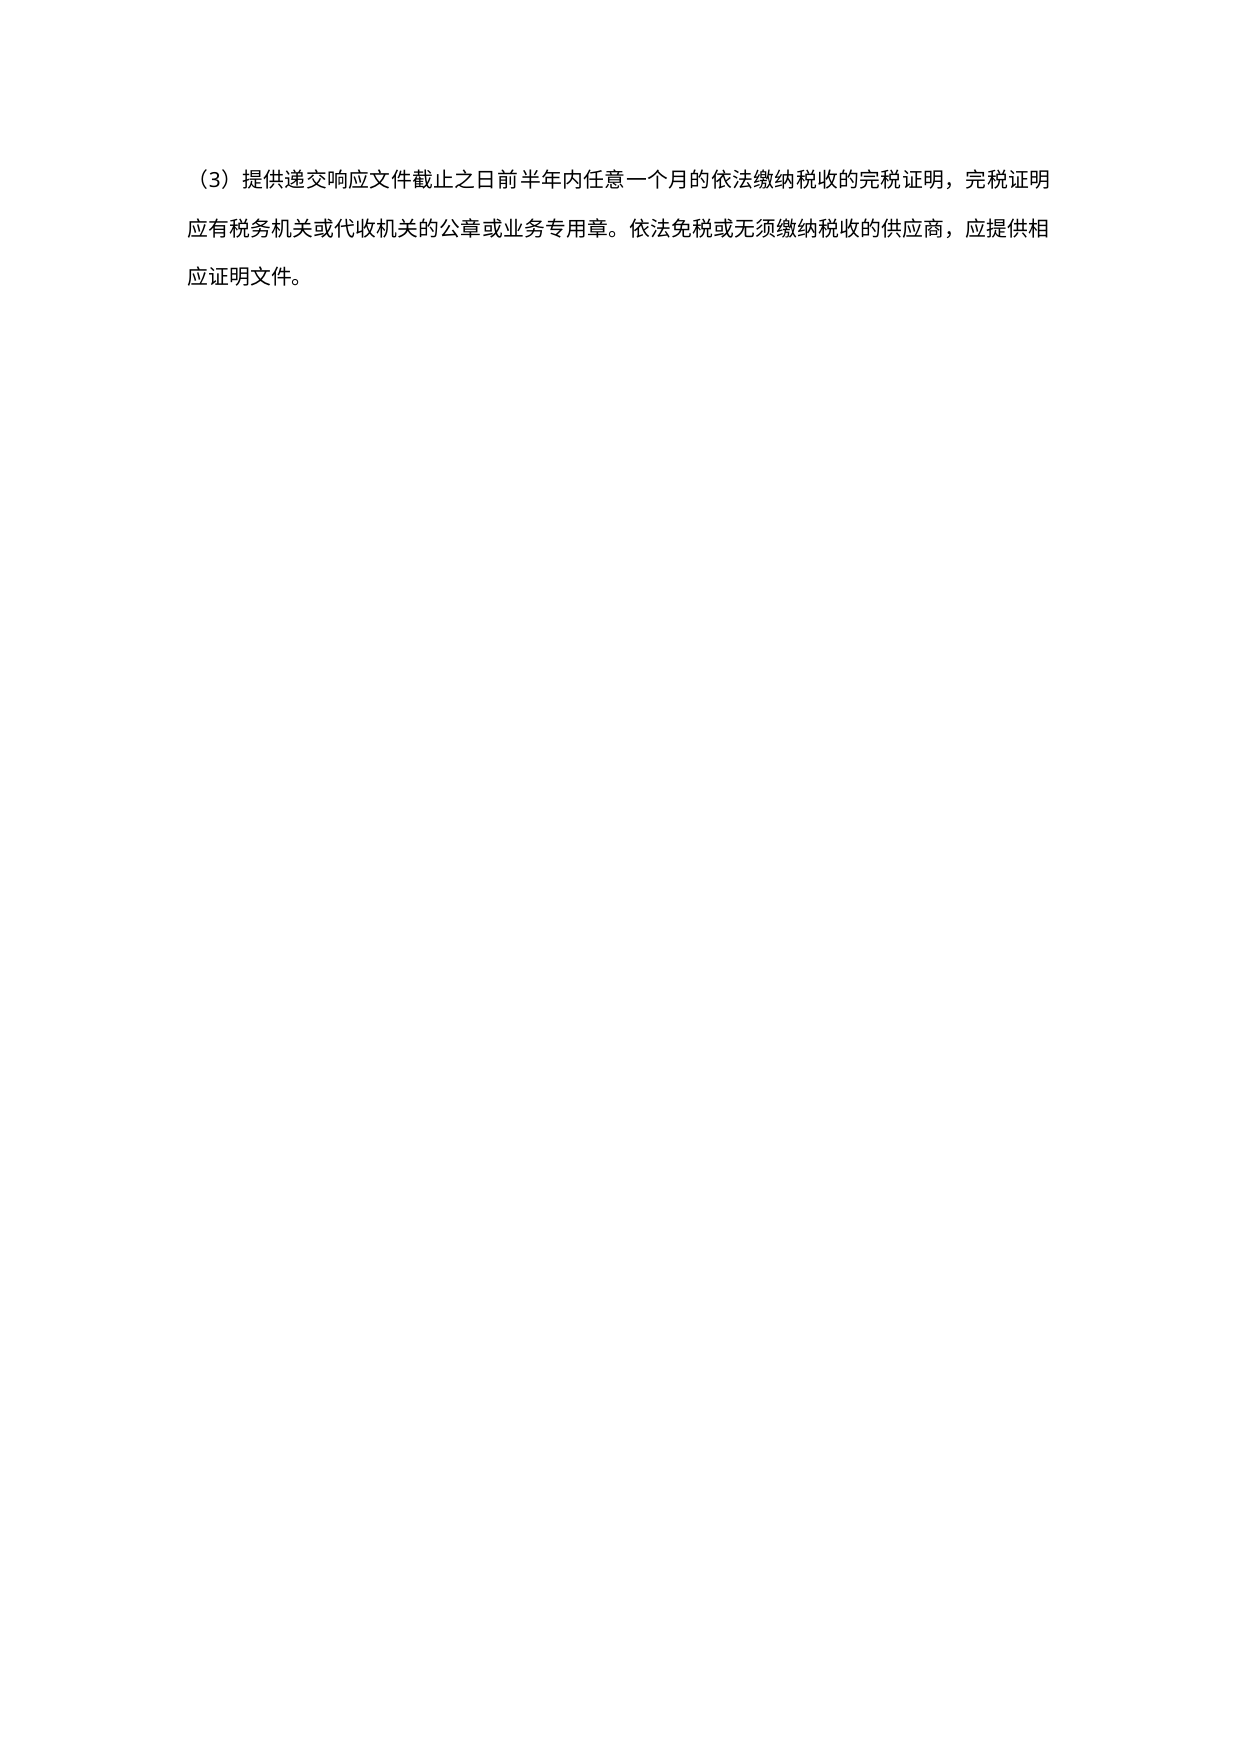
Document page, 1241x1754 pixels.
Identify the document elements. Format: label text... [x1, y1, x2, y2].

list （3）提供递交响应文件截止之日前半年内任意一个月的依法缴纳税收的完税证明，完税证明应有税务机关或代收机关的公章或业务专用章。依法免税或无须缴纳税收的供应商，应提供相应证明文件。 [187, 162, 1053, 292]
